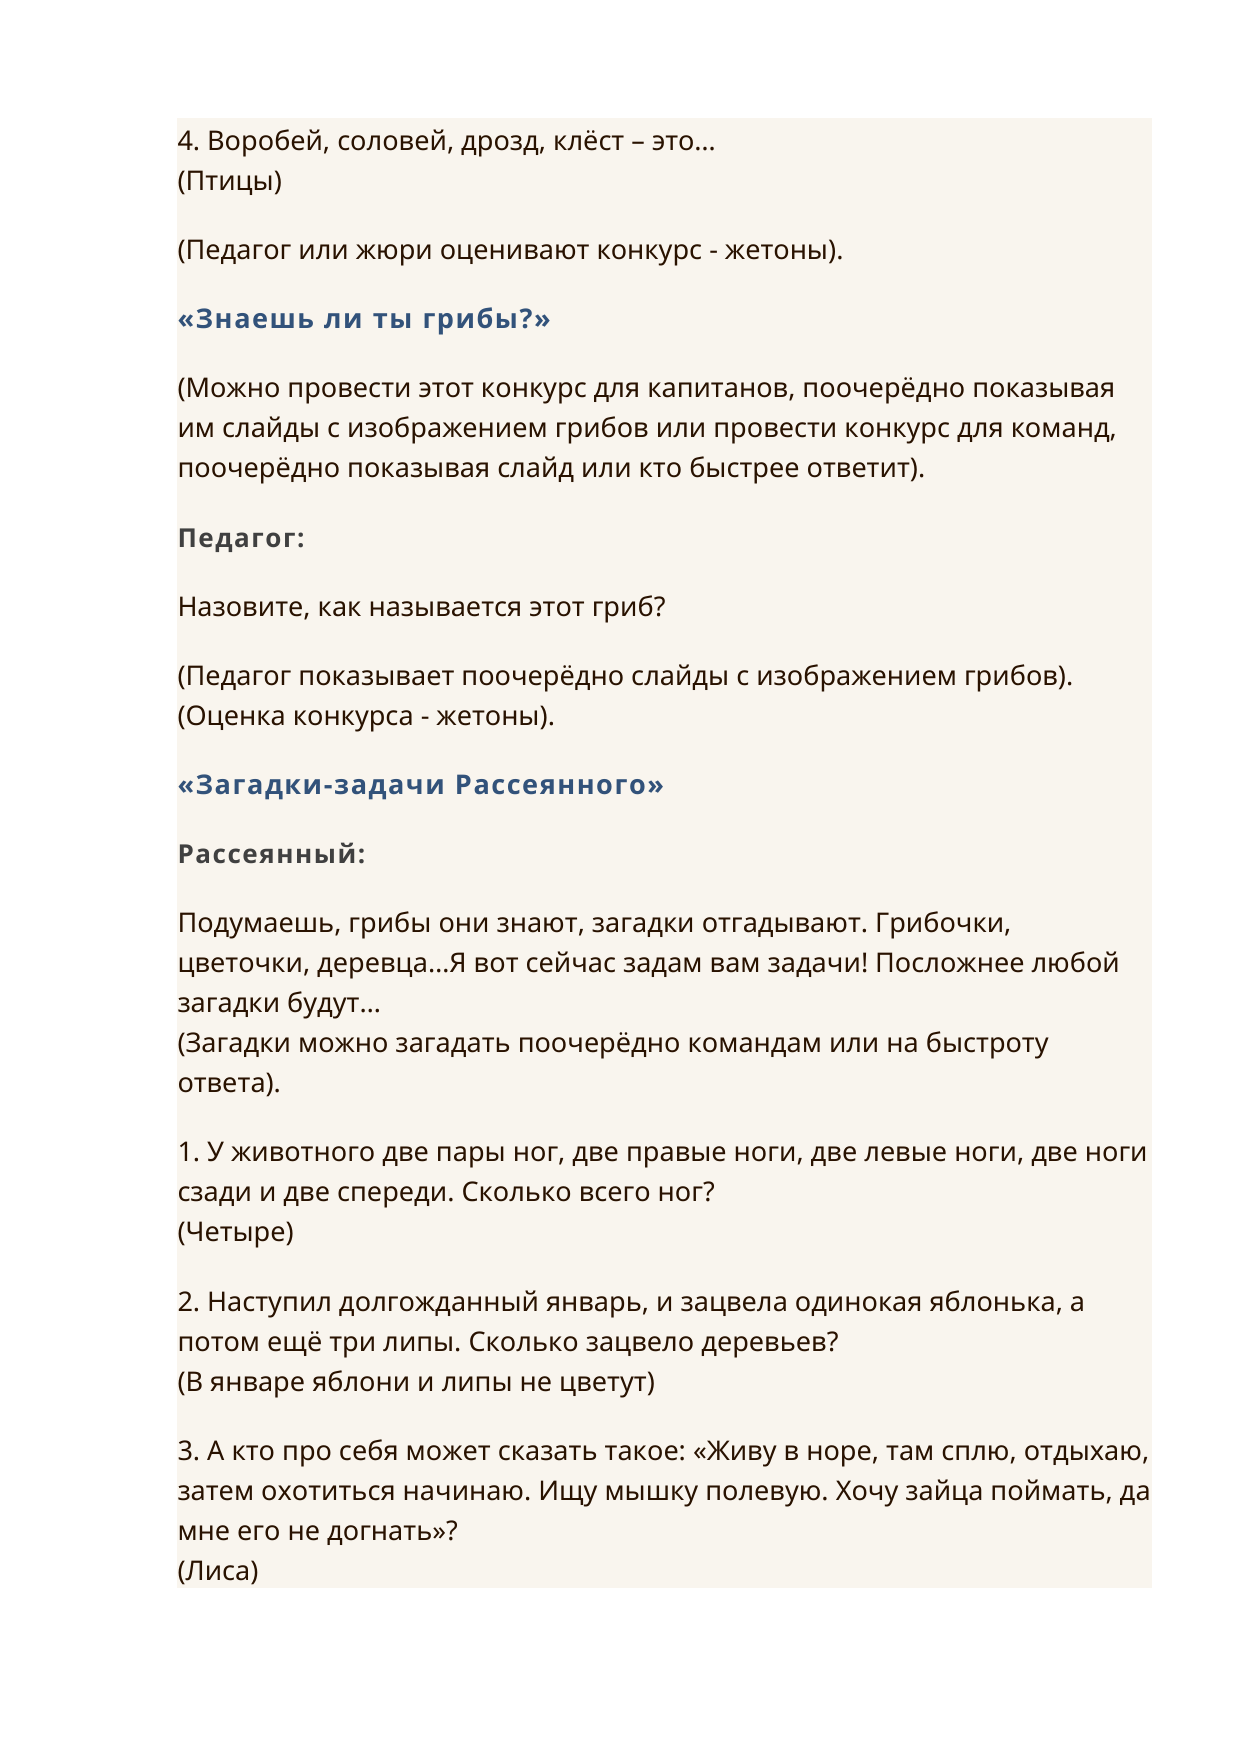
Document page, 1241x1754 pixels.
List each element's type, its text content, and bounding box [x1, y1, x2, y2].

text 2. Наступил долгожданный январь, и зацвела одинокая яблонька, а потом ещё три липы. Сколько зацвело деревьев? (В январе яблони и липы не цветут) [177, 1279, 1152, 1399]
text 3. А кто про себя может сказать такое: «Живу в норе, там сплю, отдыхаю, затем охотиться начинаю. Ищу мышку полевую. Хочу зайца поймать, да мне его не догнать»? (Лиса) [177, 1428, 1152, 1588]
text «Знаешь ли ты грибы?» [177, 296, 1152, 336]
text 4. Воробей, соловей, дрозд, клёст – это… (Птицы) [177, 118, 1152, 198]
text 1. У животного две пары ног, две правые ноги, две левые ноги, две ноги сзади и две спереди. Сколько всего ног? (Четыре) [177, 1130, 1152, 1250]
text Педагог: [177, 515, 1152, 555]
text «Загадки-задачи Рассеянного» [177, 762, 1152, 802]
text Назовите, как называется этот гриб? [177, 584, 1152, 624]
text (Педагог показывает поочерёдно слайды с изображением грибов). (Оценка конкурса - жетоны). [177, 653, 1152, 733]
text (Педагог или жюри оценивают конкурс - жетоны). [177, 227, 1152, 267]
text Рассеянный: [177, 831, 1152, 871]
text Подумаешь, грибы они знают, загадки отгадывают. Грибочки, цветочки, деревца…Я вот сейчас задам вам задачи! Посложнее любой загадки будут… (Загадки можно загадать поочерёдно командам или на быстроту ответа). [177, 901, 1152, 1101]
text (Можно провести этот конкурс для капитанов, поочерёдно показывая им слайды с изображением грибов или провести конкурс для команд, поочерёдно показывая слайд или кто быстрее ответит). [177, 366, 1152, 486]
